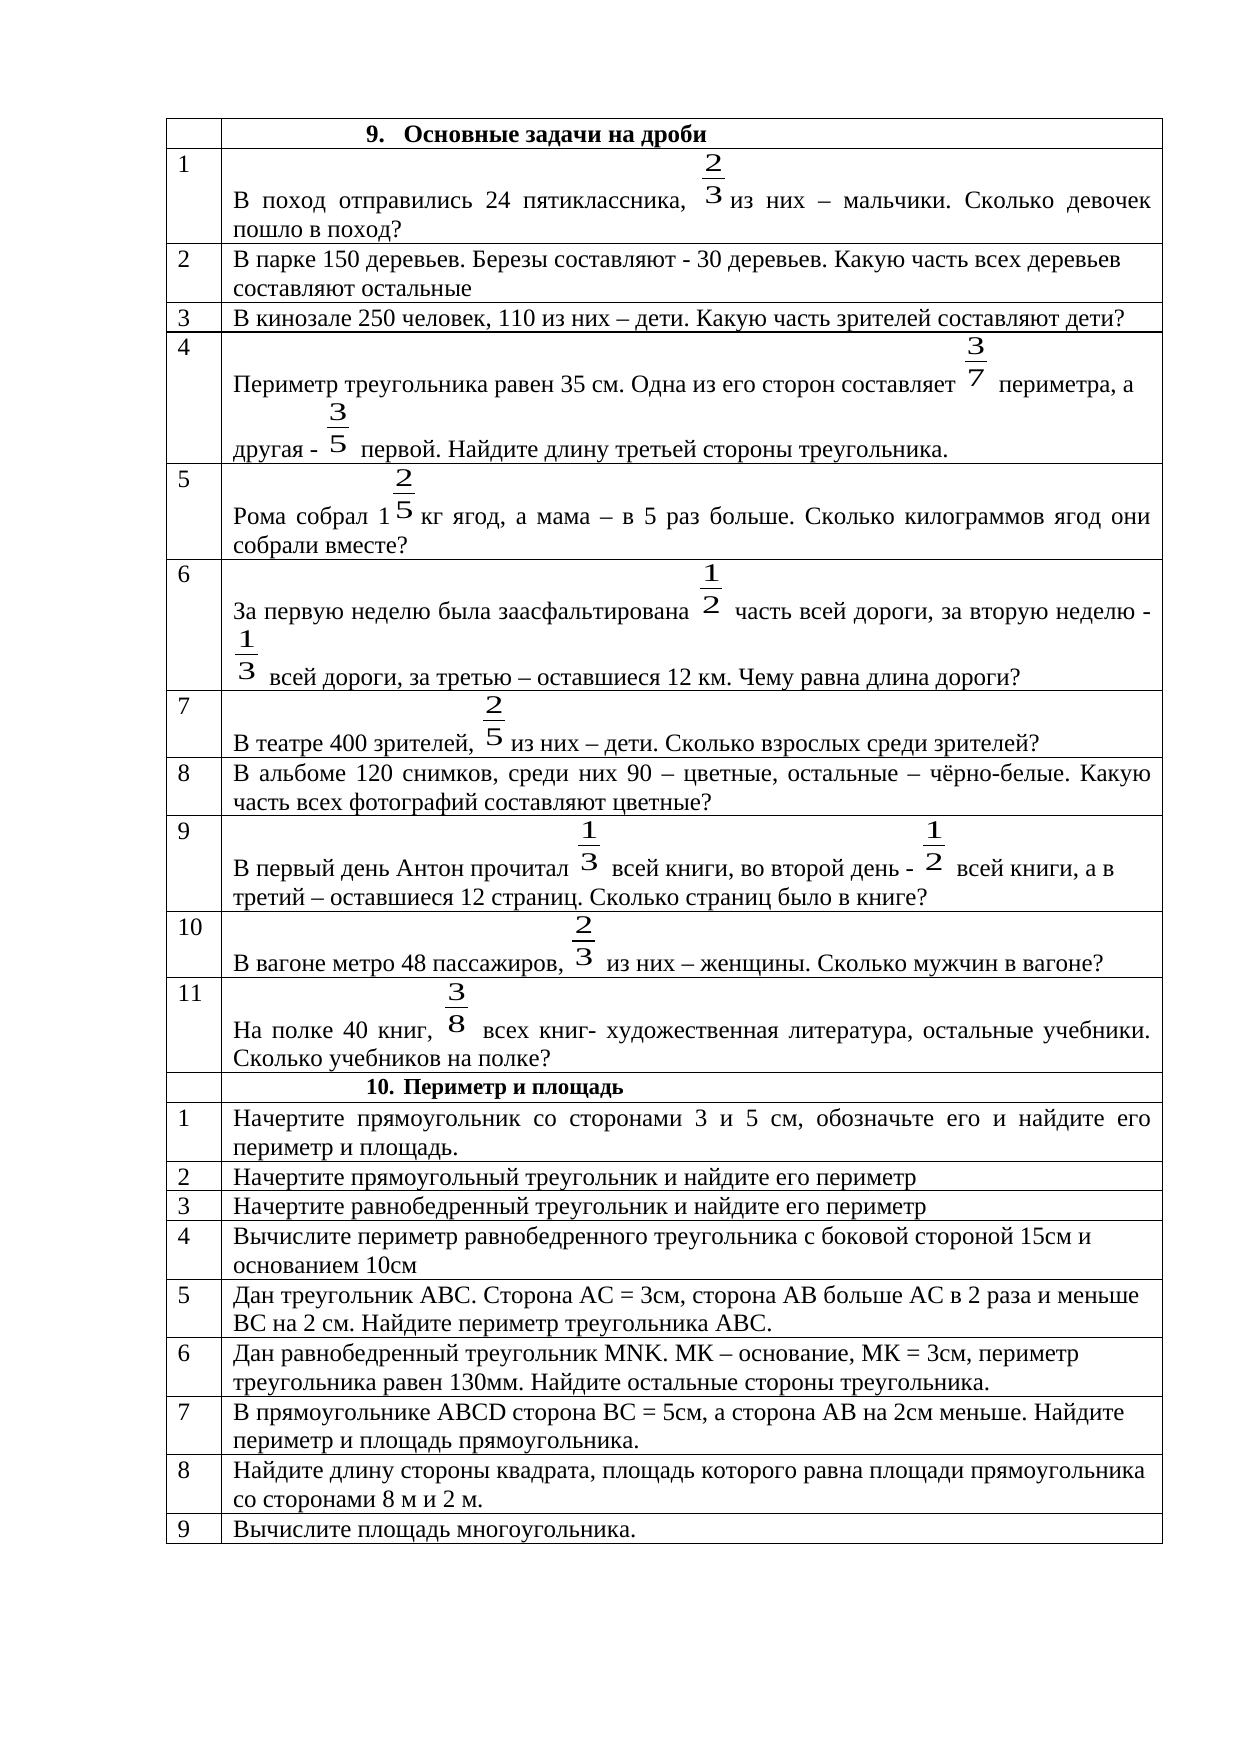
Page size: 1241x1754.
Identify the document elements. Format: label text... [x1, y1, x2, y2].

table_cell Найдите длину стороны квадрата, площадь которого равна площади прямоугольника со сторонами 8 м и 2 м. [222, 1455, 1162, 1513]
table_cell Вычислите площадь многоугольника. [222, 1514, 1162, 1543]
table_cell В поход отправились 24 пятиклассника, из них – мальчики. Сколько девочек пошло в поход? [222, 149, 1162, 243]
table_cell 1 [167, 1103, 221, 1161]
table_cell В кинозале 250 человек, 110 из них – дети. Какую часть зрителей составляют дети? [222, 303, 1162, 331]
table_cell В первый день Антон прочитал всей книги, во второй день - всей книги, а в третий – оставшиеся 12 страниц. Сколько страниц было в книге? [222, 816, 1162, 911]
table_cell 8 [167, 758, 221, 815]
table_cell 4 [167, 333, 221, 463]
table_cell В прямоугольнике ABCD сторона ВС = 5см, а сторона АВ на 2см меньше. Найдите периметр и площадь прямоугольника. [222, 1397, 1162, 1454]
table_cell 9 [167, 1514, 221, 1543]
table_cell 3 [167, 1191, 221, 1220]
table_cell Периметр треугольника равен . Одна из его сторон составляет периметра, а другая - первой. Найдите длину третьей стороны треугольника. [222, 333, 1162, 463]
table_cell За первую неделю была заасфальтирована часть всей дороги, за вторую неделю - всей дороги, за третью – оставшиеся . Чему равна длина дороги? [222, 560, 1162, 690]
table_cell 8 [167, 1455, 221, 1513]
table_cell 1 [167, 149, 221, 243]
table_cell На полке 40 книг, всех книг- художественная литература, остальные учебники. Сколько учебников на полке? [222, 978, 1162, 1072]
table_cell Основные задачи на дроби [222, 119, 1162, 148]
table_cell Начертите прямоугольник со сторонами 3 и 5 см, обозначьте его и найдите его периметр и площадь. [222, 1103, 1162, 1161]
table_cell [167, 1073, 221, 1102]
table_cell 11 [167, 978, 221, 1072]
table_cell 6 [167, 560, 221, 690]
table_cell 3 [167, 303, 221, 331]
table_cell Рома собрал 1кг ягод, а мама – в 5 раз больше. Сколько килограммов ягод они собрали вместе? [222, 464, 1162, 558]
table_cell Начертите прямоугольный треугольник и найдите его периметр [222, 1162, 1162, 1190]
table_cell 10 [167, 912, 221, 977]
table_cell В театре 400 зрителей, из них – дети. Сколько взрослых среди зрителей? [222, 691, 1162, 757]
table_cell Вычислите периметр равнобедренного треугольника с боковой стороной 15см и основанием 10см [222, 1221, 1162, 1279]
table_cell В парке 150 деревьев. Березы составляют - 30 деревьев. Какую часть всех деревьев составляют остальные [222, 244, 1162, 302]
table_cell 5 [167, 1280, 221, 1337]
table_cell Дан равнобедренный треугольник MNK. МК – основание, МК = 3см, периметр треугольника равен 130мм. Найдите остальные стороны треугольника. [222, 1338, 1162, 1396]
table_cell 9 [167, 816, 221, 911]
table_cell 2 [167, 1162, 221, 1190]
table_cell 7 [167, 1397, 221, 1454]
table_cell В альбоме 120 снимков, среди них 90 – цветные, остальные – чёрно-белые. Какую часть всех фотографий составляют цветные? [222, 758, 1162, 815]
table_cell Периметр и площадь [222, 1073, 1162, 1102]
table_cell В вагоне метро 48 пассажиров, из них – женщины. Сколько мужчин в вагоне? [222, 912, 1162, 977]
table_cell 5 [167, 464, 221, 558]
table_cell 6 [167, 1338, 221, 1396]
table_cell Дан треугольник АВС. Сторона АС = 3см, сторона АВ больше АС в 2 раза и меньше ВС на 2 см. Найдите периметр треугольника АВС. [222, 1280, 1162, 1337]
table_cell 2 [167, 244, 221, 302]
table_cell [167, 119, 221, 148]
table_cell 4 [167, 1221, 221, 1279]
table_cell Начертите равнобедренный треугольник и найдите его периметр [222, 1191, 1162, 1220]
table_cell 7 [167, 691, 221, 757]
